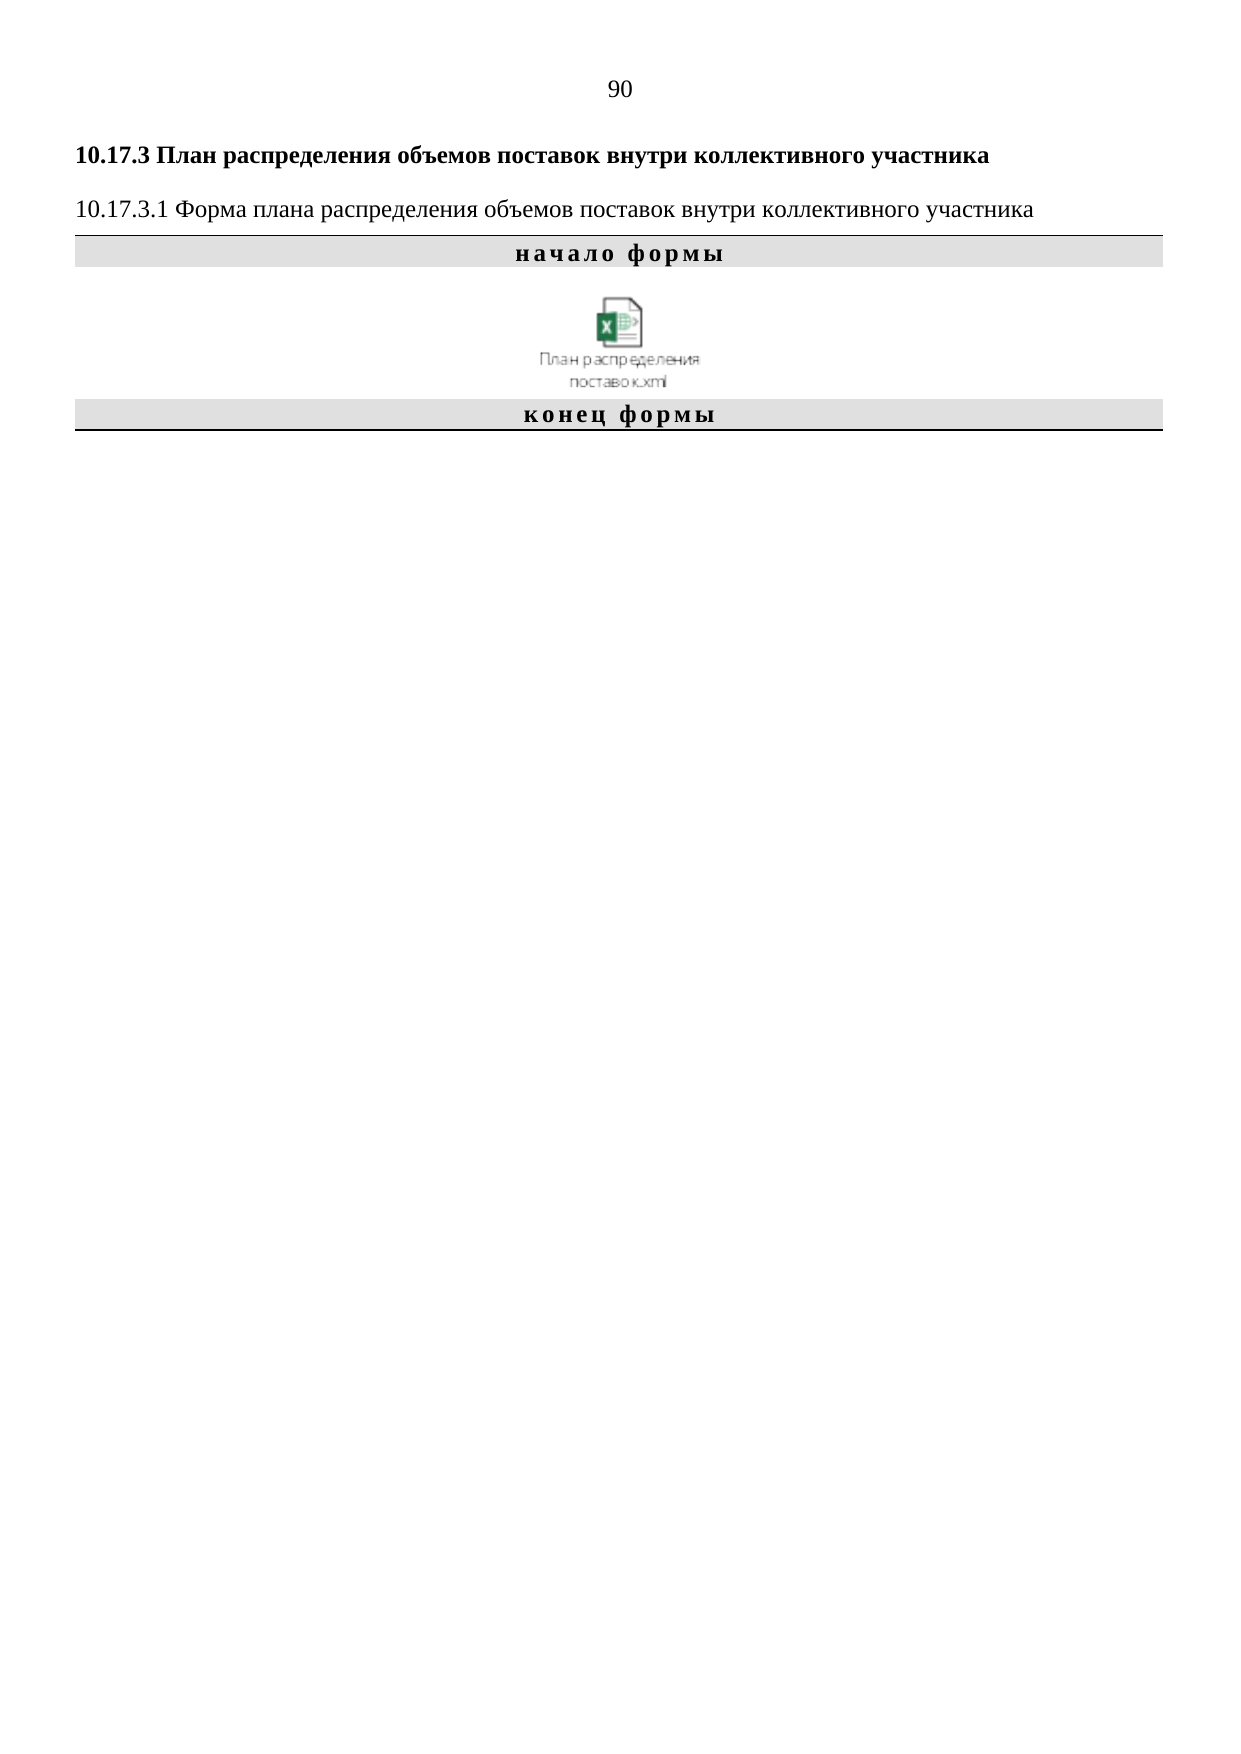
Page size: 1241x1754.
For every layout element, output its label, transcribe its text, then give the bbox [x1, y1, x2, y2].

text начало формы [75, 236, 1163, 267]
text конец формы [75, 399, 1163, 429]
text 10.17.3.1 Форма плана распределения объемов поставок внутри коллективного участника [75, 194, 1165, 222]
text 10.17.3 План распределения объемов поставок внутри коллективного участника [75, 140, 1165, 169]
